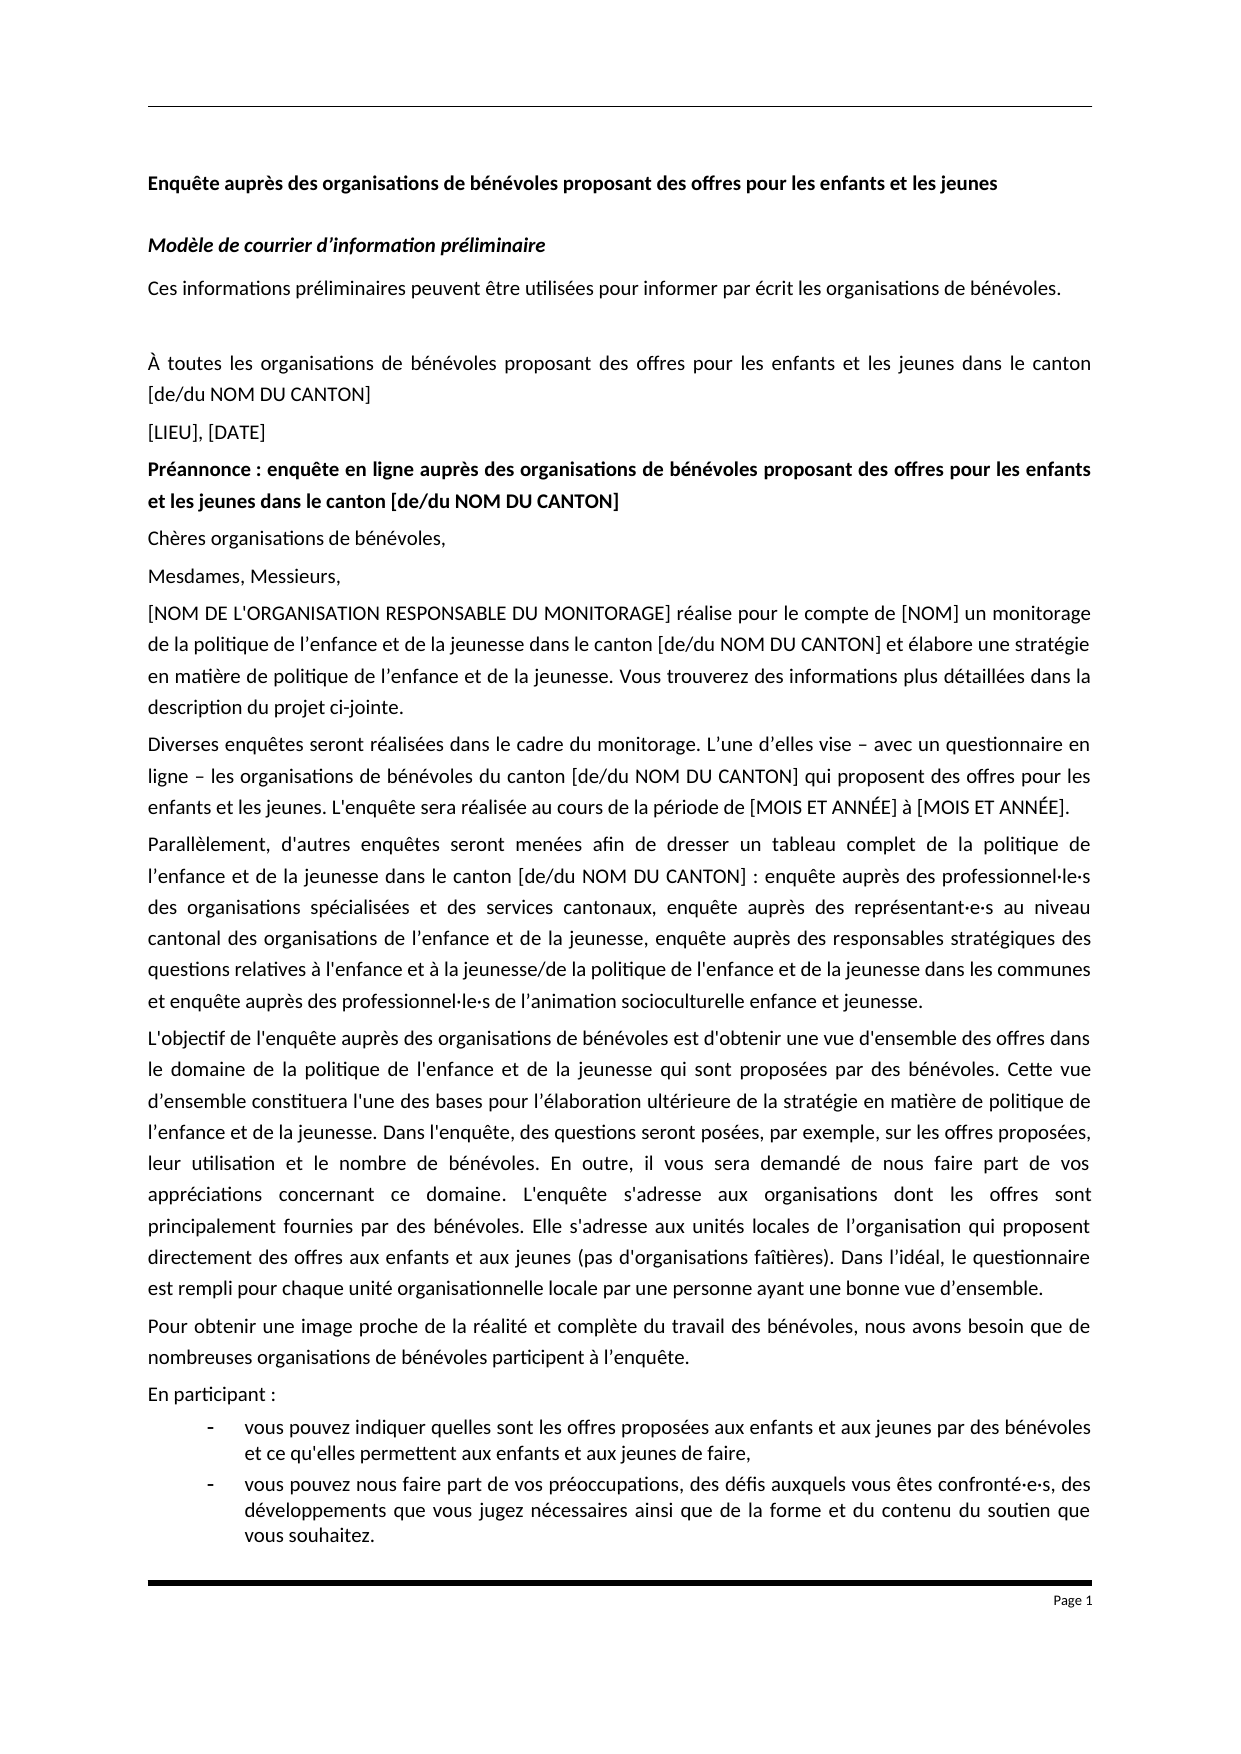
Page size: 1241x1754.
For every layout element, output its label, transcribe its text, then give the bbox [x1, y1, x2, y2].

text [LIEU], [DATE] [148, 414, 1092, 446]
text Diverses enquêtes seront réalisées dans le cadre du monitorage. L’une d’elles vise – avec un questionnaire en ligne – les organisations de bénévoles du canton [de/du NOM DU CANTON] qui proposent des offres pour les enfants et les jeunes. L'enquête sera réalisée au cours de la période de [MOIS ET ANNÉE] à [MOIS ET ANNÉE]. [148, 727, 1092, 821]
text vous pouvez nous faire part de vos préoccupations, des défis auxquels vous êtes confronté·e·s, des développements que vous jugez nécessaires ainsi que de la forme et du contenu du soutien que vous souhaitez. [207, 1471, 1092, 1548]
text Pour obtenir une image proche de la réalité et complète du travail des bénévoles, nous avons besoin que de nombreuses organisations de bénévoles participent à l’enquête. [148, 1308, 1092, 1371]
subtitle Modèle de courrier d’information préliminaire [148, 233, 1092, 258]
text Ces informations préliminaires peuvent être utilisées pour informer par écrit les organisations de bénévoles. [148, 271, 1092, 302]
text [NOM DE L'ORGANISATION RESPONSABLE DU MONITORAGE] réalise pour le compte de [NOM] un monitorage de la politique de l’enfance et de la jeunesse dans le canton [de/du NOM DU CANTON] et élabore une stratégie en matière de politique de l’enfance et de la jeunesse. Vous trouverez des informations plus détaillées dans la description du projet ci-jointe. [148, 596, 1092, 721]
text L'objectif de l'enquête auprès des organisations de bénévoles est d'obtenir une vue d'ensemble des offres dans le domaine de la politique de l'enfance et de la jeunesse qui sont proposées par des bénévoles. Cette vue d’ensemble constituera l'une des bases pour l’élaboration ultérieure de la stratégie en matière de politique de l’enfance et de la jeunesse. Dans l'enquête, des questions seront posées, par exemple, sur les offres proposées, leur utilisation et le nombre de bénévoles. En outre, il vous sera demandé de nous faire part de vos appréciations concernant ce domaine. L'enquête s'adresse aux organisations dont les offres sont principalement fournies par des bénévoles. Elle s'adresse aux unités locales de l’organisation qui proposent directement des offres aux enfants et aux jeunes (pas d'organisations faîtières). Dans l’idéal, le questionnaire est rempli pour chaque unité organisationnelle locale par une personne ayant une bonne vue d’ensemble. [148, 1021, 1092, 1302]
text À toutes les organisations de bénévoles proposant des offres pour les enfants et les jeunes dans le canton [de/du NOM DU CANTON] [148, 346, 1092, 408]
text Mesdames, Messieurs, [148, 558, 1092, 589]
text En participant : [148, 1377, 1092, 1408]
text Préannonce : enquête en ligne auprès des organisations de bénévoles proposant des offres pour les enfants et les jeunes dans le canton [de/du NOM DU CANTON] [148, 452, 1092, 514]
text Chères organisations de bénévoles, [148, 521, 1092, 552]
text vous pouvez indiquer quelles sont les offres proposées aux enfants et aux jeunes par des bénévoles et ce qu'elles permettent aux enfants et aux jeunes de faire, [207, 1414, 1092, 1465]
subtitle Enquête auprès des organisations de bénévoles proposant des offres pour les enfants et les jeunes [148, 170, 1092, 195]
text Parallèlement, d'autres enquêtes seront menées afin de dresser un tableau complet de la politique de l’enfance et de la jeunesse dans le canton [de/du NOM DU CANTON] : enquête auprès des professionnel·le·s des organisations spécialisées et des services cantonaux, enquête auprès des représentant·e·s au niveau cantonal des organisations de l’enfance et de la jeunesse, enquête auprès des responsables stratégiques des questions relatives à l'enfance et à la jeunesse/de la politique de l'enfance et de la jeunesse dans les communes et enquête auprès des professionnel·le·s de l’animation socioculturelle enfance et jeunesse. [148, 827, 1092, 1014]
